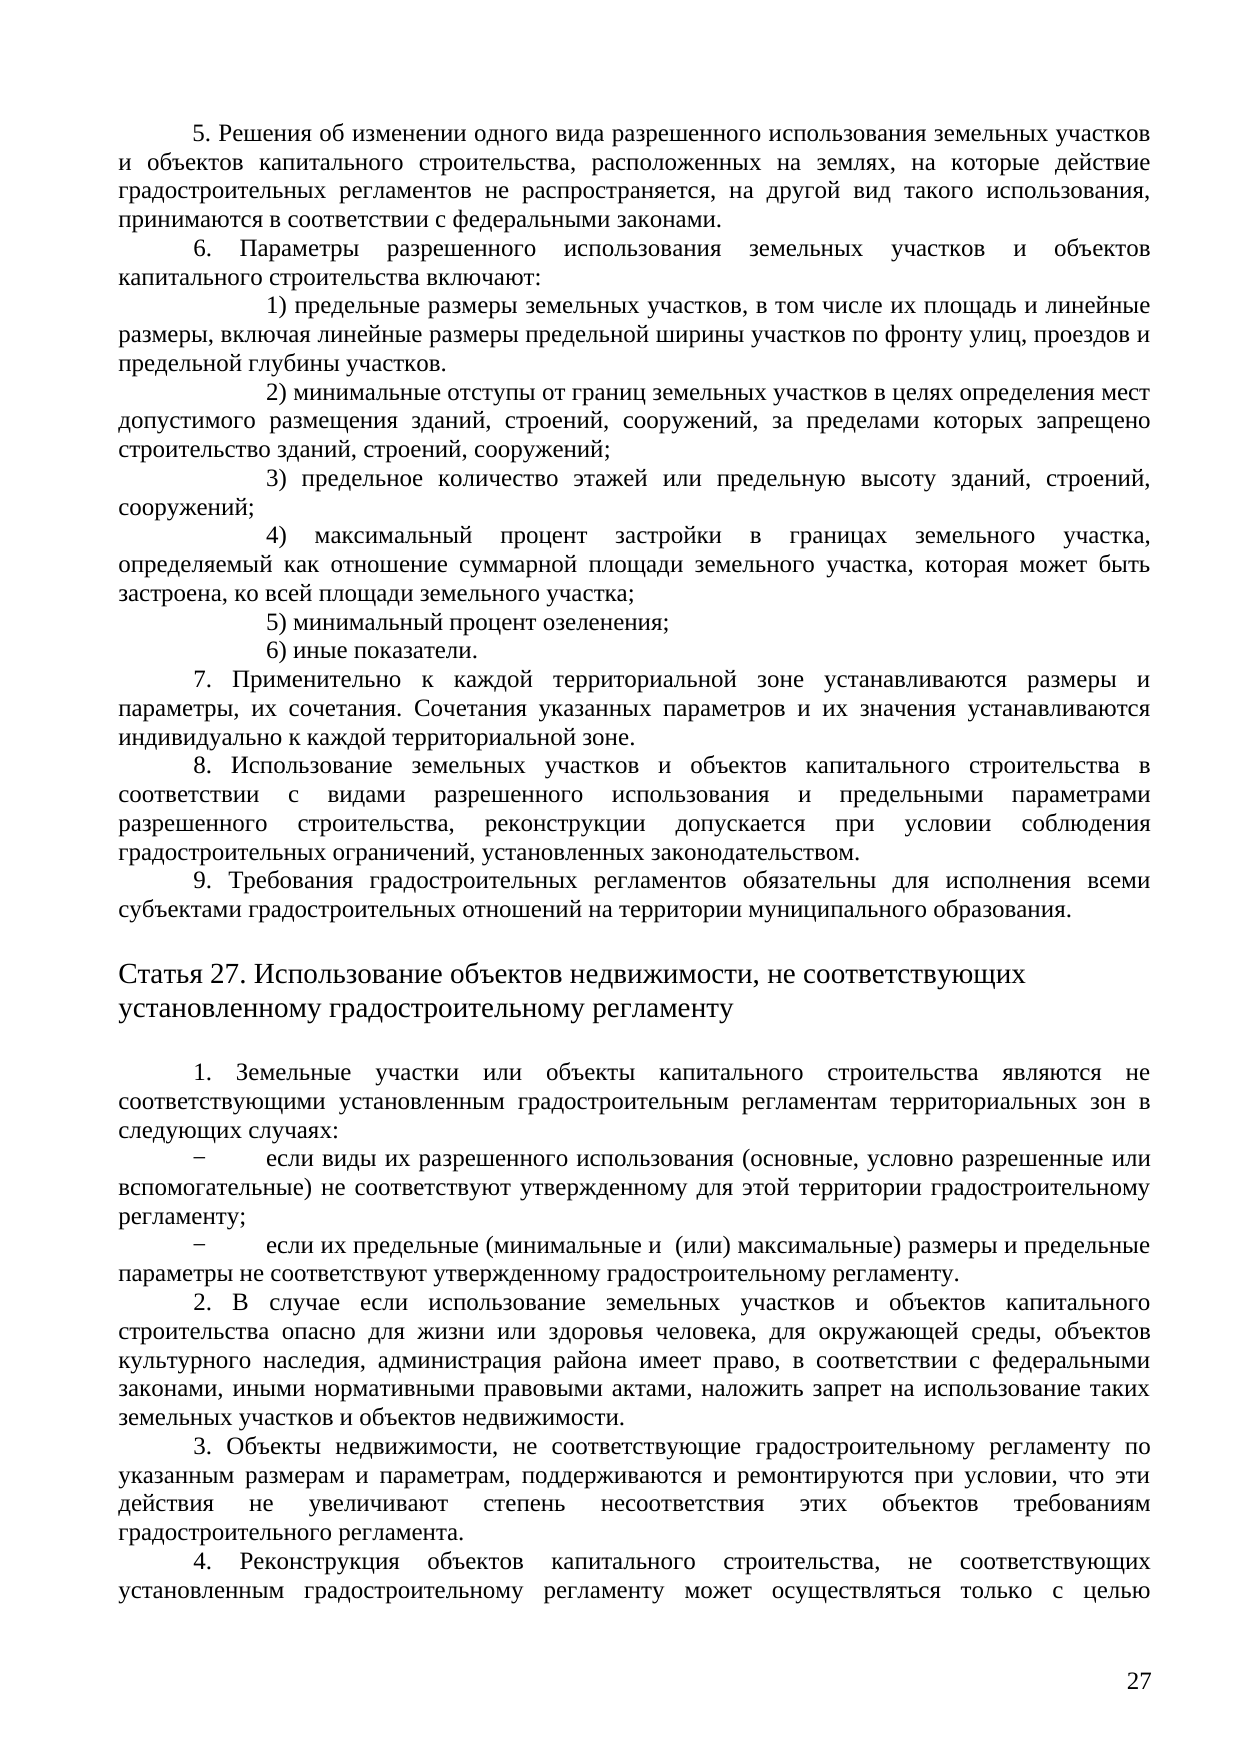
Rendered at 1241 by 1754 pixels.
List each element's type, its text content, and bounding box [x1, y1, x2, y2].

text 3) предельное количество этажей или предельную высоту зданий, строений, сооружений; [118, 463, 1152, 521]
list если виды их разрешенного использования (основные, условно разрешенные или вспомогательные) не соответствуют утвержденному для этой территории градостроительному регламенту; [118, 1143, 1152, 1230]
text 9. Требования градостроительных регламентов обязательны для исполнения всеми субъектами градостроительных отношений на территории муниципального образования. [118, 866, 1152, 923]
text 2. В случае если использование земельных участков и объектов капитального строительства опасно для жизни или здоровья человека, для окружающей среды, объектов культурного наследия, администрация района имеет право, в соответствии с федеральными законами, иными нормативными правовыми актами, наложить запрет на использование таких земельных участков и объектов недвижимости. [118, 1287, 1152, 1431]
list если их предельные (минимальные и (или) максимальные) размеры и предельные параметры не соответствуют утвержденному градостроительному регламенту. [118, 1230, 1152, 1287]
text 6) иные показатели. [118, 636, 1152, 664]
text 1) предельные размеры земельных участков, в том числе их площадь и линейные размеры, включая линейные размеры предельной ширины участков по фронту улиц, проездов и предельной глубины участков. [118, 291, 1152, 377]
text 1. Земельные участки или объекты капитального строительства являются не соответствующими установленным градостроительным регламентам территориальных зон в следующих случаях: [118, 1057, 1152, 1143]
text 8. Использование земельных участков и объектов капитального строительства в соответствии с видами разрешенного использования и предельными параметрами разрешенного строительства, реконструкции допускается при условии соблюдения градостроительных ограничений, установленных законодательством. [118, 751, 1152, 866]
text Статья 27. Использование объектов недвижимости, не соответствующих установленному градостроительному регламенту [118, 957, 1152, 1024]
text 4) максимальный процент застройки в границах земельного участка, определяемый как отношение суммарной площади земельного участка, которая может быть застроена, ко всей площади земельного участка; [118, 521, 1152, 607]
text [118, 1546, 1152, 1603]
text 2) минимальные отступы от границ земельных участков в целях определения мест допустимого размещения зданий, строений, сооружений, за пределами которых запрещено строительство зданий, строений, сооружений; [118, 377, 1152, 463]
text 6. Параметры разрешенного использования земельных участков и объектов капитального строительства включают: [118, 233, 1152, 291]
text 7. Применительно к каждой территориальной зоне устанавливаются размеры и параметры, их сочетания. Сочетания указанных параметров и их значения устанавливаются индивидуально к каждой территориальной зоне. [118, 664, 1152, 751]
text 3. Объекты недвижимости, не соответствующие градостроительному регламенту по указанным размерам и параметрам, поддерживаются и ремонтируются при условии, что эти действия не увеличивают степень несоответствия этих объектов требованиям градостроительного регламента. [118, 1431, 1152, 1546]
text 5. Решения об изменении одного вида разрешенного использования земельных участков и объектов капитального строительства, расположенных на землях, на которые действие градостроительных регламентов не распространяется, на другой вид такого использования, принимаются в соответствии с федеральными законами. [118, 118, 1152, 233]
text 5) минимальный процент озеленения; [118, 607, 1152, 636]
